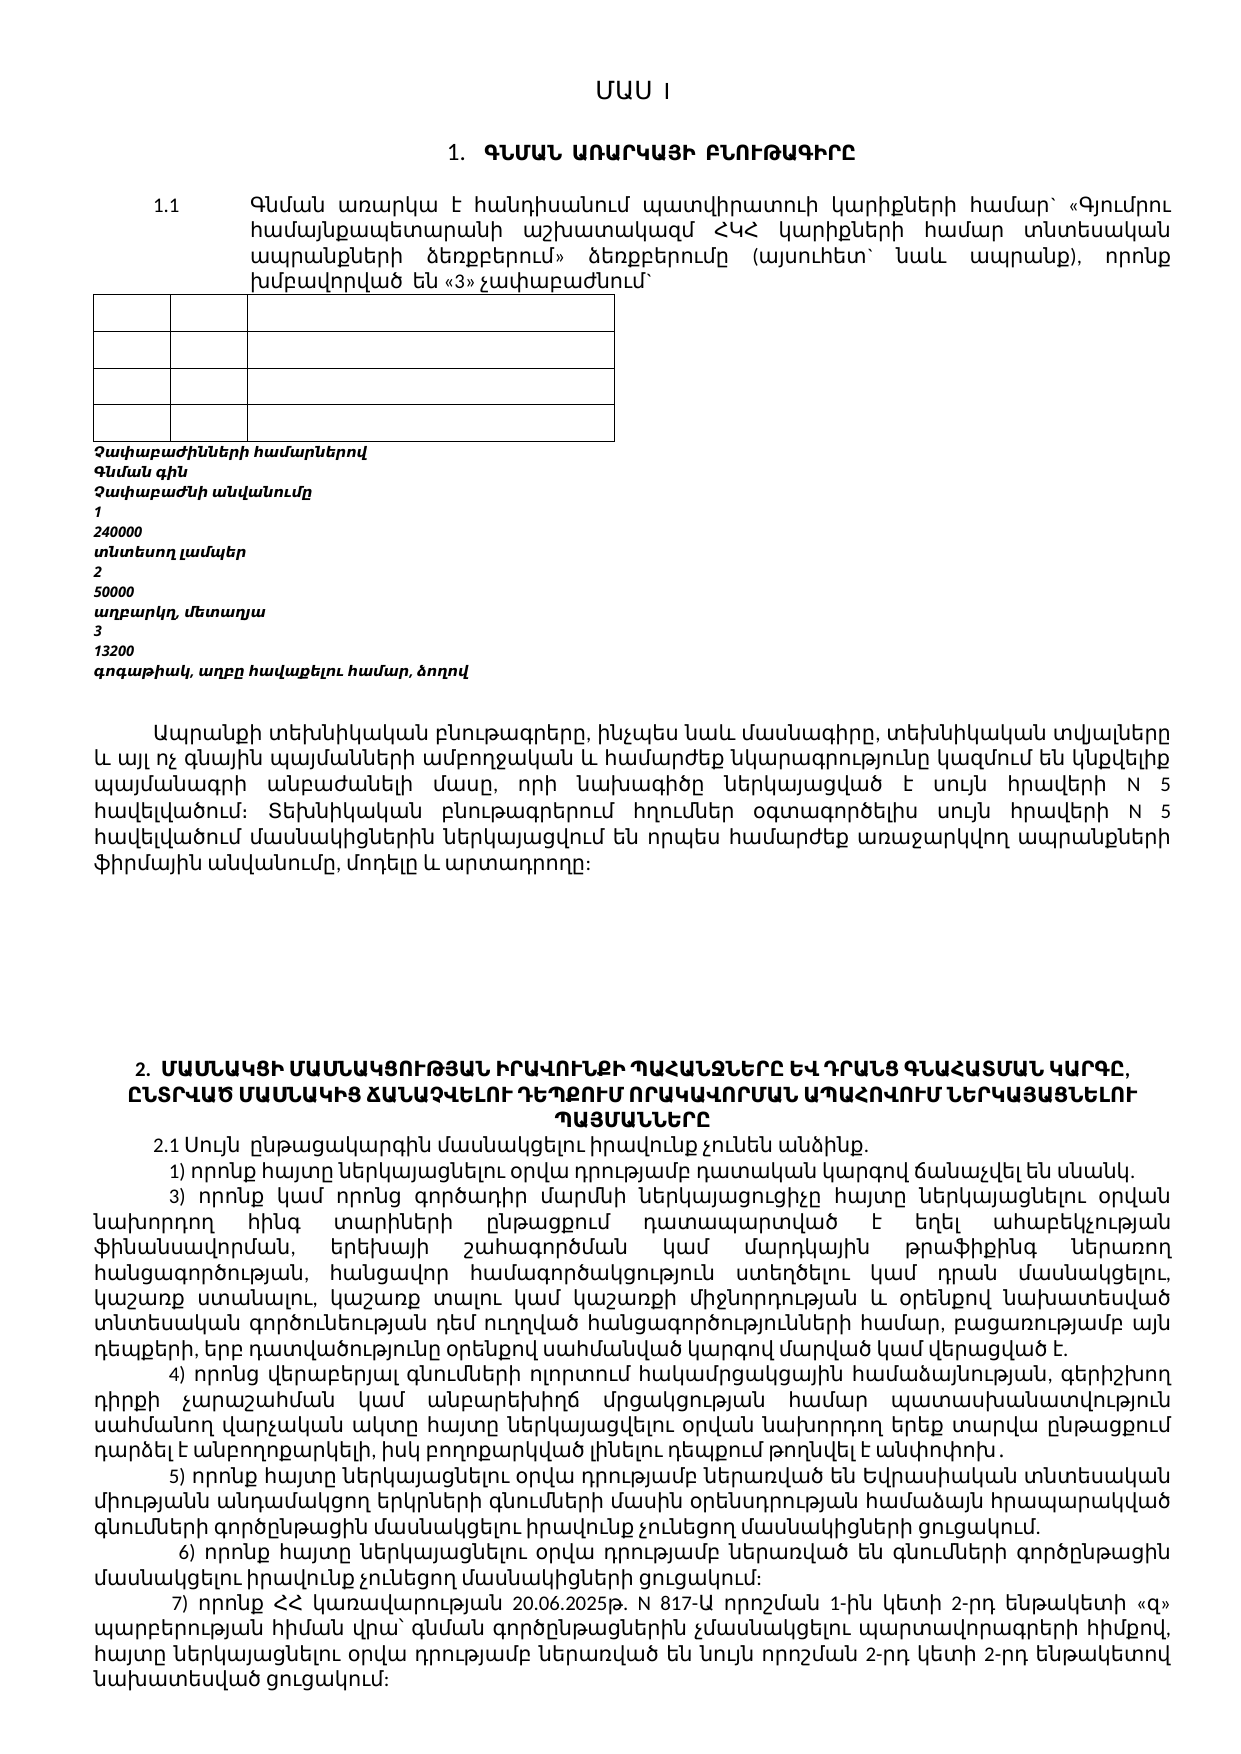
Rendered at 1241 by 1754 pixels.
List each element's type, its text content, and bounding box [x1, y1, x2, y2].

text 4) որոնց վերաբերյալ գնումների ոլորտում հակամրցակցային համաձայնության, գերիշխող դիրքի չարաշահման կամ անբարեխիղճ մրցակցության համար պատասխանատվություն սահմանող վարչական ակտը հայտը ներկայացվելու օրվան նախորդող երեք տարվա ընթացքում դարձել է անբողոքարկելի, իսկ բողոքարկված լինելու դեպքում թողնվել է անփոփոխ․ [94, 1361, 1171, 1463]
text 7) որոնք ՀՀ կառավարության 20.06.2025թ. N 817-Ա որոշման 1-ին կետի 2-րդ ենթակետի «զ» պարբերության հիման վրա՝ գնման գործընթացներին չմասնակցելու պարտավորագրերի հիմքով, հայտը ներկայացնելու օրվա դրությամբ ներառված են նույն որոշման 2-րդ կետի 2-րդ ենթակետով նախատեսված ցուցակում: [94, 1590, 1171, 1692]
text ՄԱՍ I [94, 75, 1171, 106]
text Ապրանքի տեխնիկական բնութագրերը, ինչպես նաև մասնագիրը, տեխնիկական տվյալները և այլ ոչ գնային պայմանների ամբողջական և համարժեք նկարագրությունը կազմում են կնքվելիք պայմանագրի անբաժանելի մասը, որի նախագիծը ներկայացված է սույն հրավերի N 5 հավելվածում։ Տեխնիկական բնութագրերում հղումներ օգտագործելիս սույն հրավերի N 5 հավելվածում մասնակիցներին ներկայացվում են որպես համարժեք առաջարկվող ապրանքների ֆիրմային անվանումը, մոդելը և արտադրողը: [94, 720, 1171, 875]
text 1) որոնք հայտը ներկայացնելու օրվա դրությամբ դատական կարգով ճանաչվել են սնանկ. [94, 1158, 1171, 1183]
text 2. ՄԱՍՆԱԿՑԻ ՄԱՍՆԱԿՑՈՒԹՅԱՆ ԻՐԱՎՈՒՆՔԻ ՊԱՀԱՆՋՆԵՐԸ ԵՎ ԴՐԱՆՑ ԳՆԱՀԱՏՄԱՆ ԿԱՐԳԸ, ԸՆՏՐՎԱԾ ՄԱՍՆԱԿԻՑ ՃԱՆԱՉՎԵԼՈՒ ԴԵՊՔՈՒՄ ՈՐԱԿԱՎՈՐՄԱՆ ԱՊԱՀՈՎՈՒՄ ՆԵՐԿԱՅԱՑՆԵԼՈՒ ՊԱՅՄԱՆՆԵՐԸ [94, 1056, 1171, 1133]
text 5) որոնք հայտը ներկայացնելու օրվա դրությամբ ներառված են Եվրասիական տնտեսական միությանն անդամակցող երկրների գնումների մասին օրենսդրության համաձայն հրապարակված գնումների գործընթացին մասնակցելու իրավունք չունեցող մասնակիցների ցուցակում. [94, 1463, 1171, 1539]
text 3) որոնք կամ որոնց գործադիր մարմնի ներկայացուցիչը հայտը ներկայացնելու օրվան նախորդող հինգ տարիների ընթացքում դատապարտված է եղել ահաբեկչության ֆինանսավորման, երեխայի շահագործման կամ մարդկային թրաֆիքինգ ներառող հանցագործության, հանցավոր համագործակցություն ստեղծելու կամ դրան մասնակցելու, կաշառք ստանալու, կաշառք տալու կամ կաշառքի միջնորդության և օրենքով նախատեսված տնտեսական գործունեության դեմ ուղղված հանցագործությունների համար, բացառությամբ այն դեպքերի, երբ դատվածությունը օրենքով սահմանված կարգով մարված կամ վերացված է. [94, 1183, 1171, 1361]
text 6) որոնք հայտը ներկայացնելու օրվա դրությամբ ներառված են գնումների գործընթացին մասնակցելու իրավունք չունեցող մասնակիցների ցուցակում: [94, 1539, 1171, 1590]
list ԳՆՄԱՆ ԱՌԱՐԿԱՅԻ ԲՆՈՒԹԱԳԻՐԸ [131, 136, 1171, 167]
text 2.1 Սույն ընթացակարգին մասնակցելու իրավունք չունեն անձինք. [94, 1133, 1171, 1158]
subtitle Գնման առարկա է հանդիսանում պատվիրատուի կարիքների համար` «Գյումրու համայնքապետարանի աշխատակազմ ՀԿՀ կարիքների համար տնտեսական ապրանքների ձեռքբերում» ձեռքբերումը (այսուհետ` նաև ապրանք), որոնք խմբավորված են «3» չափաբաժնում` [153, 192, 1171, 294]
